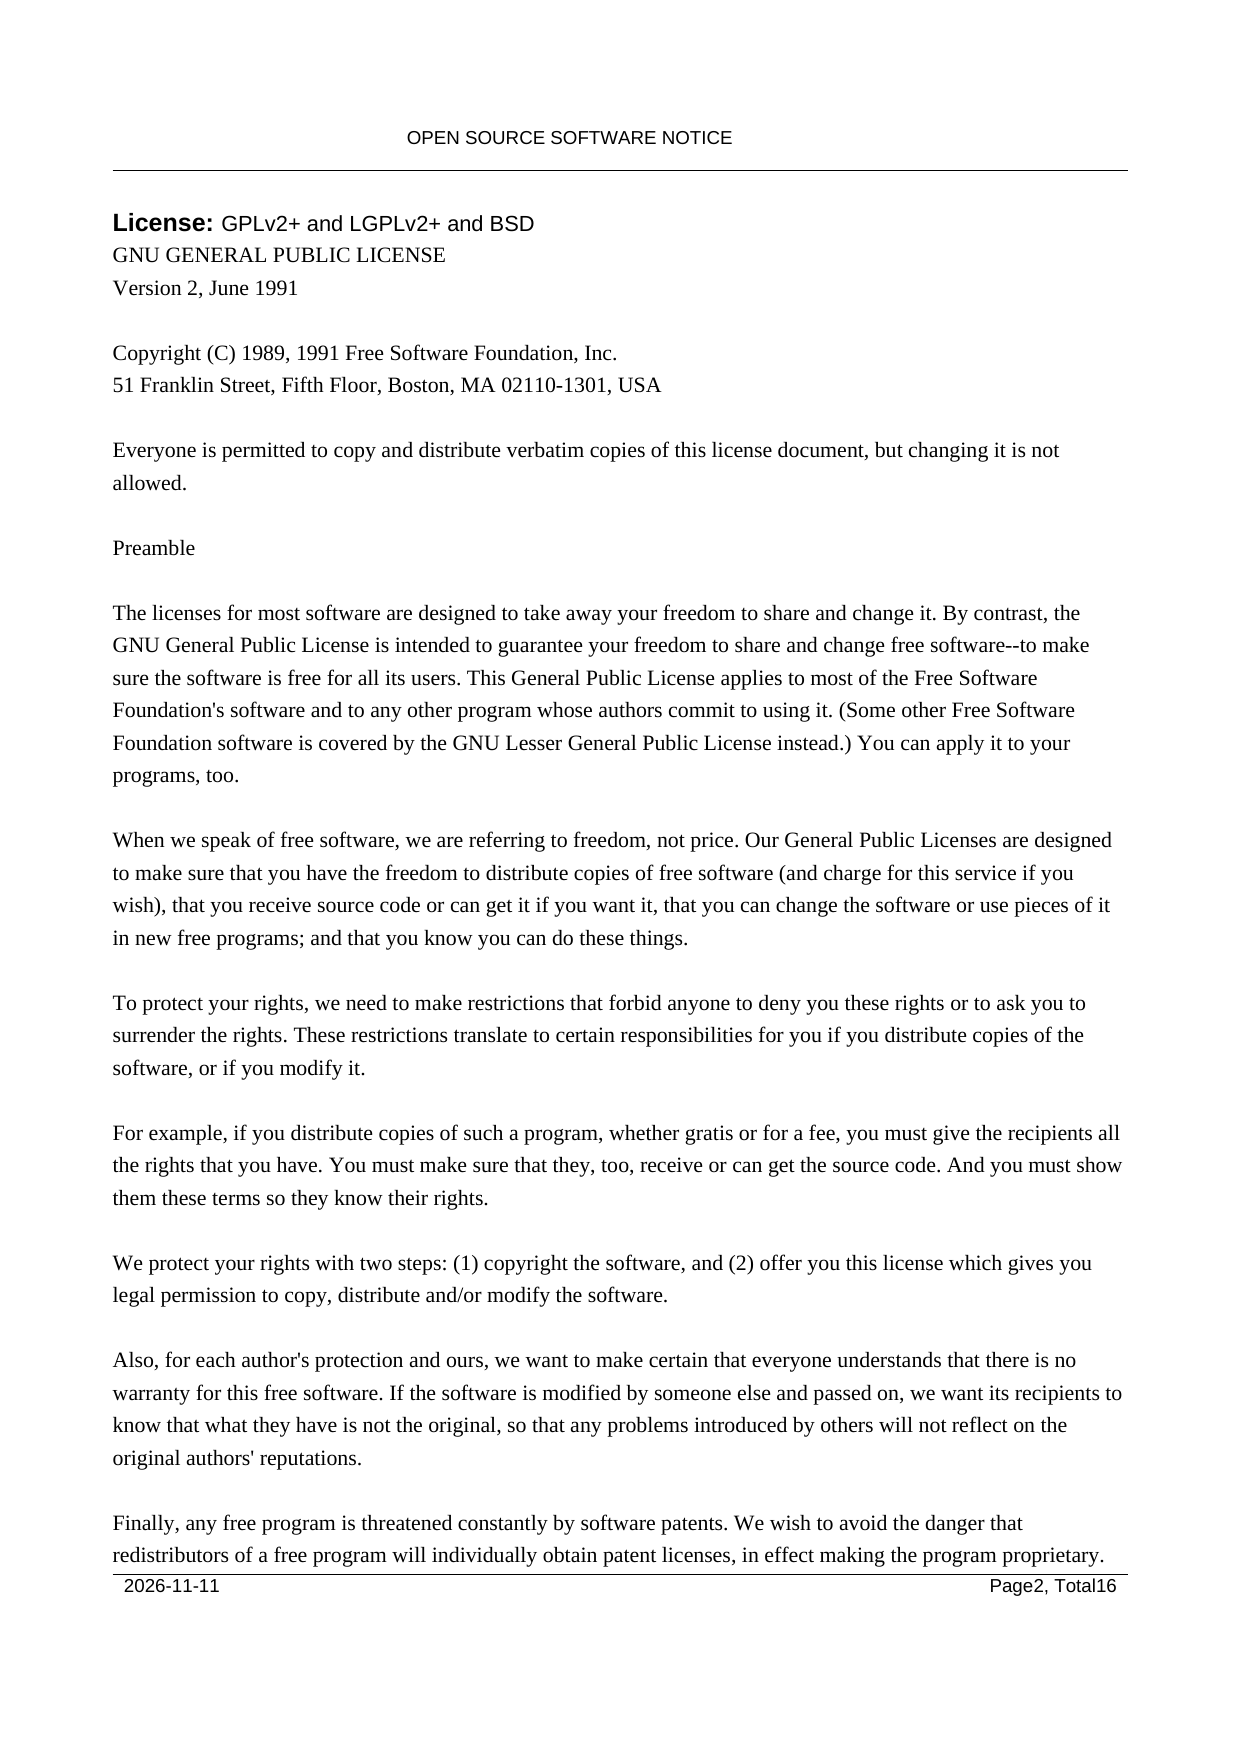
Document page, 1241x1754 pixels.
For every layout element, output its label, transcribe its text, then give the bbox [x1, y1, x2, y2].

text License: GPLv2+ and LGPLv2+ and BSD [112, 206, 1128, 239]
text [112, 239, 1128, 1571]
